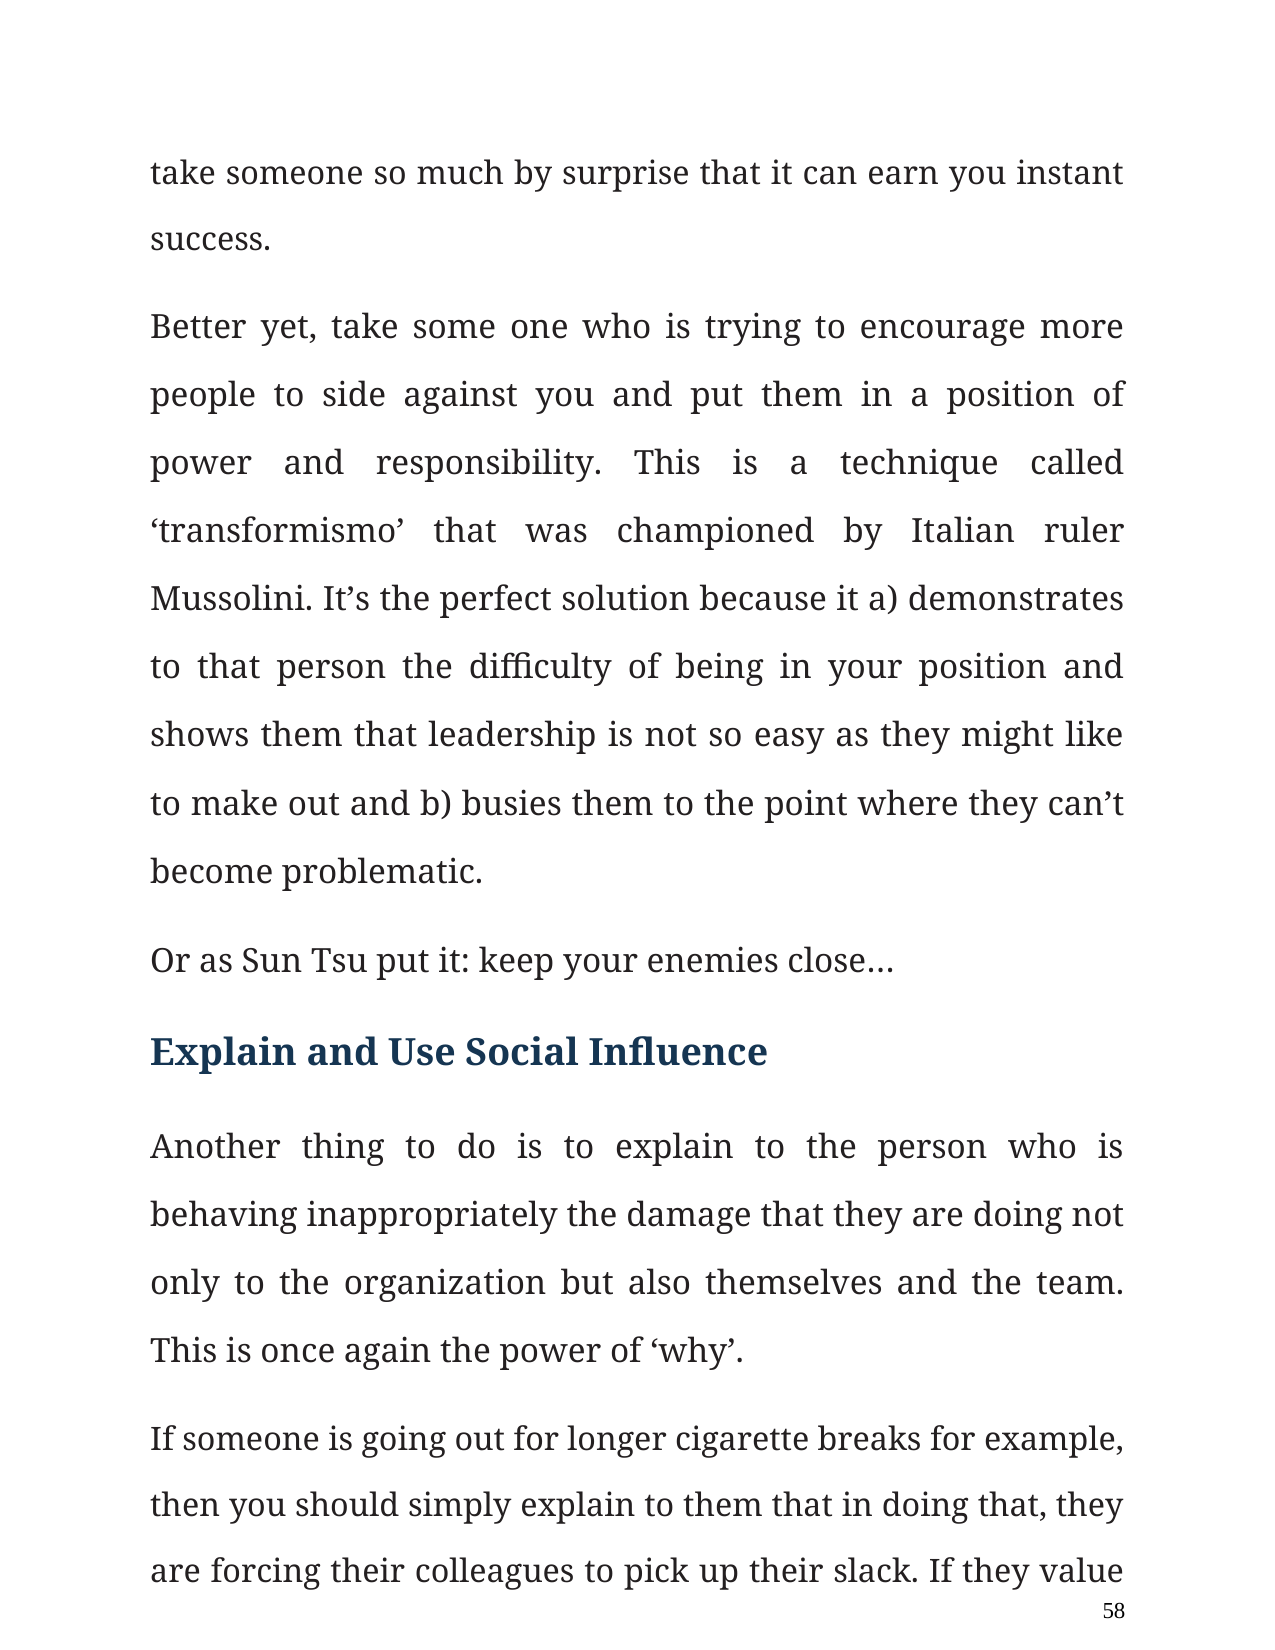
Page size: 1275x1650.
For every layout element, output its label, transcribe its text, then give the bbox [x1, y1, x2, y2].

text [150, 1416, 1125, 1592]
text Or as Sun Tsu put it: keep your enemies close… [150, 936, 1125, 982]
text Another thing to do is to explain to the person who is behaving inappropriately the damage that they are doing not only to the organization but also themselves and the team. This is once again the power of ‘why’. [150, 1123, 1125, 1373]
text Better yet, take some one who is trying to encourage more people to side against you and put them in a position of power and responsibility. This is a technique called ‘transformismo’ that was championed by Italian ruler Mussolini. It’s the perfect solution because it a) demonstrates to that person the difficulty of being in your position and shows them that leadership is not so easy as they might like to make out and b) busies them to the point where they can’t become problematic. [150, 302, 1125, 893]
text Explain and Use Social Influence [150, 1025, 1125, 1076]
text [150, 150, 1125, 260]
